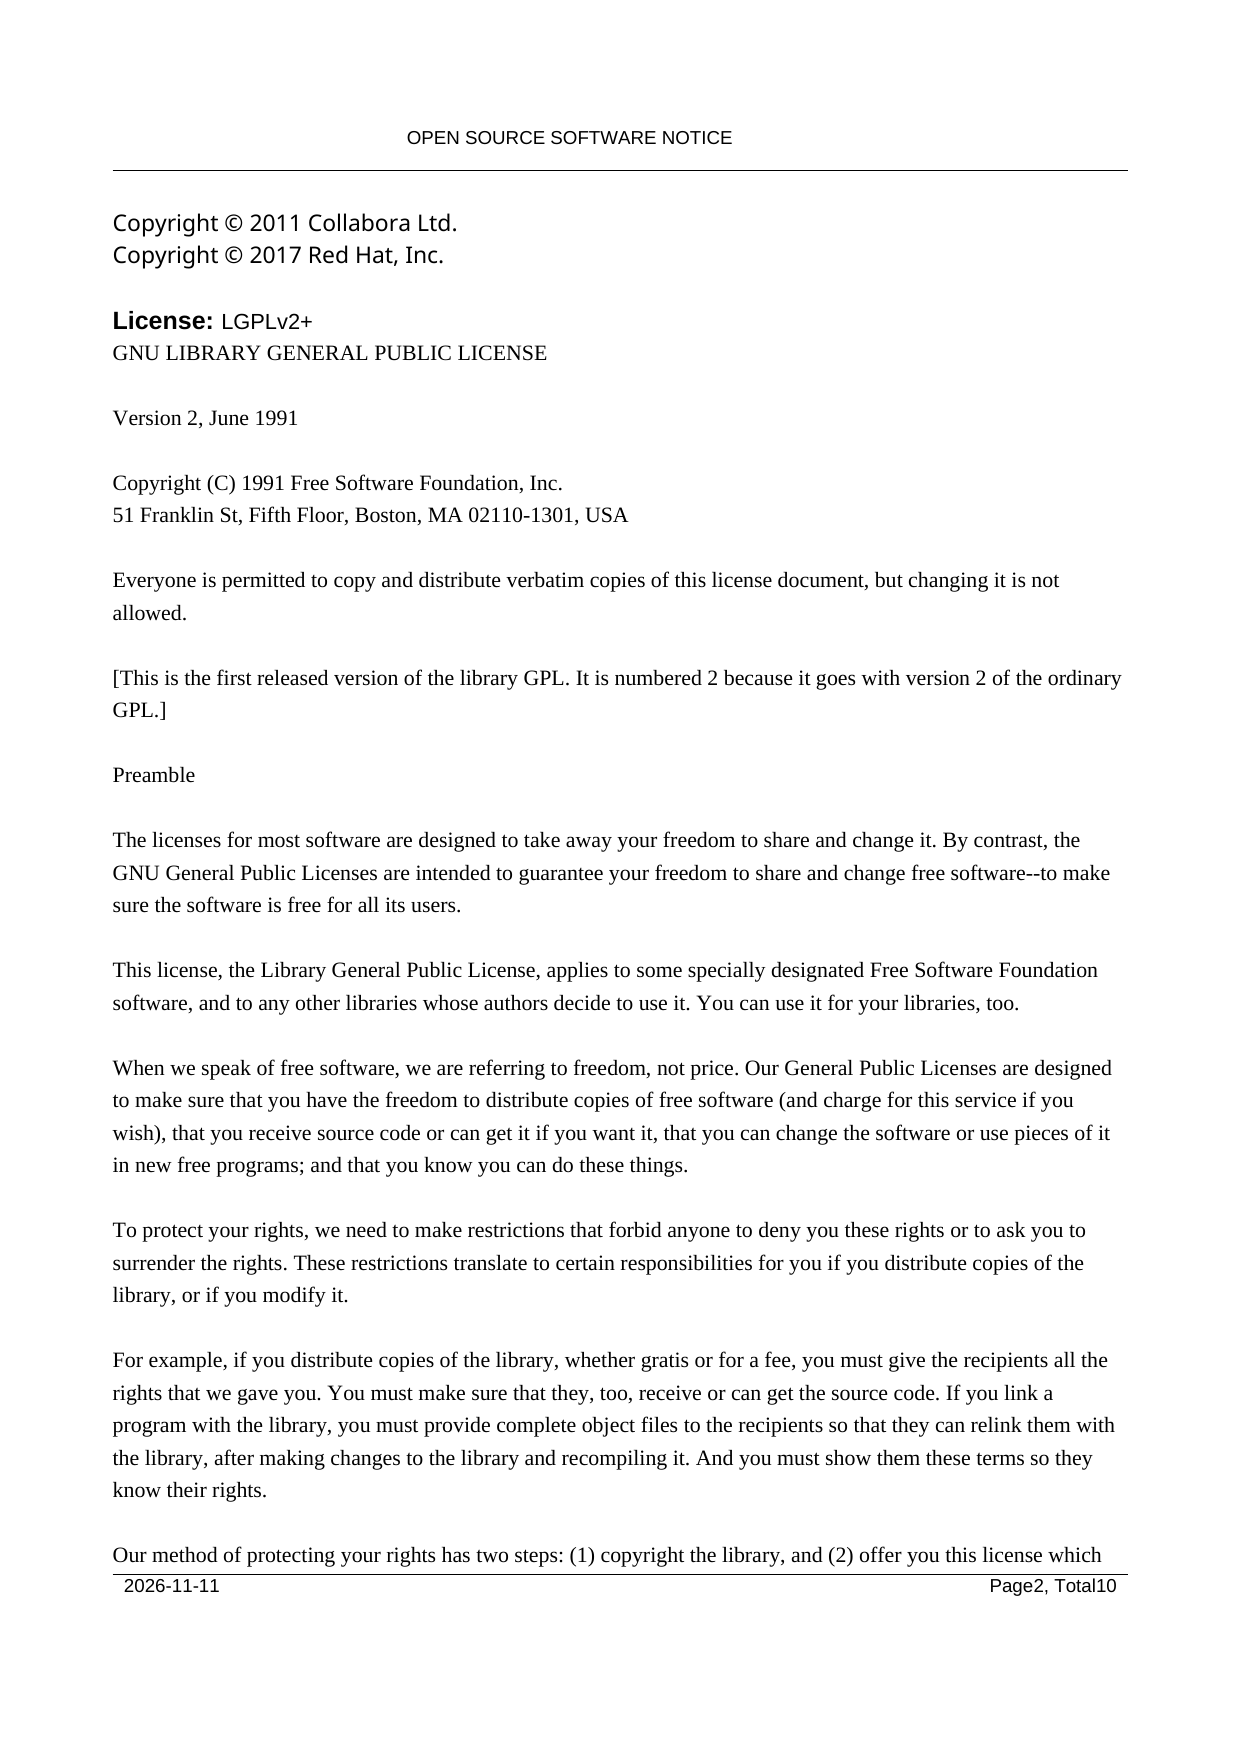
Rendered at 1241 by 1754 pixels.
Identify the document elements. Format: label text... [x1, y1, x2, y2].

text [112, 336, 1128, 1571]
text License: LGPLv2+ [112, 304, 1128, 336]
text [112, 206, 1128, 304]
